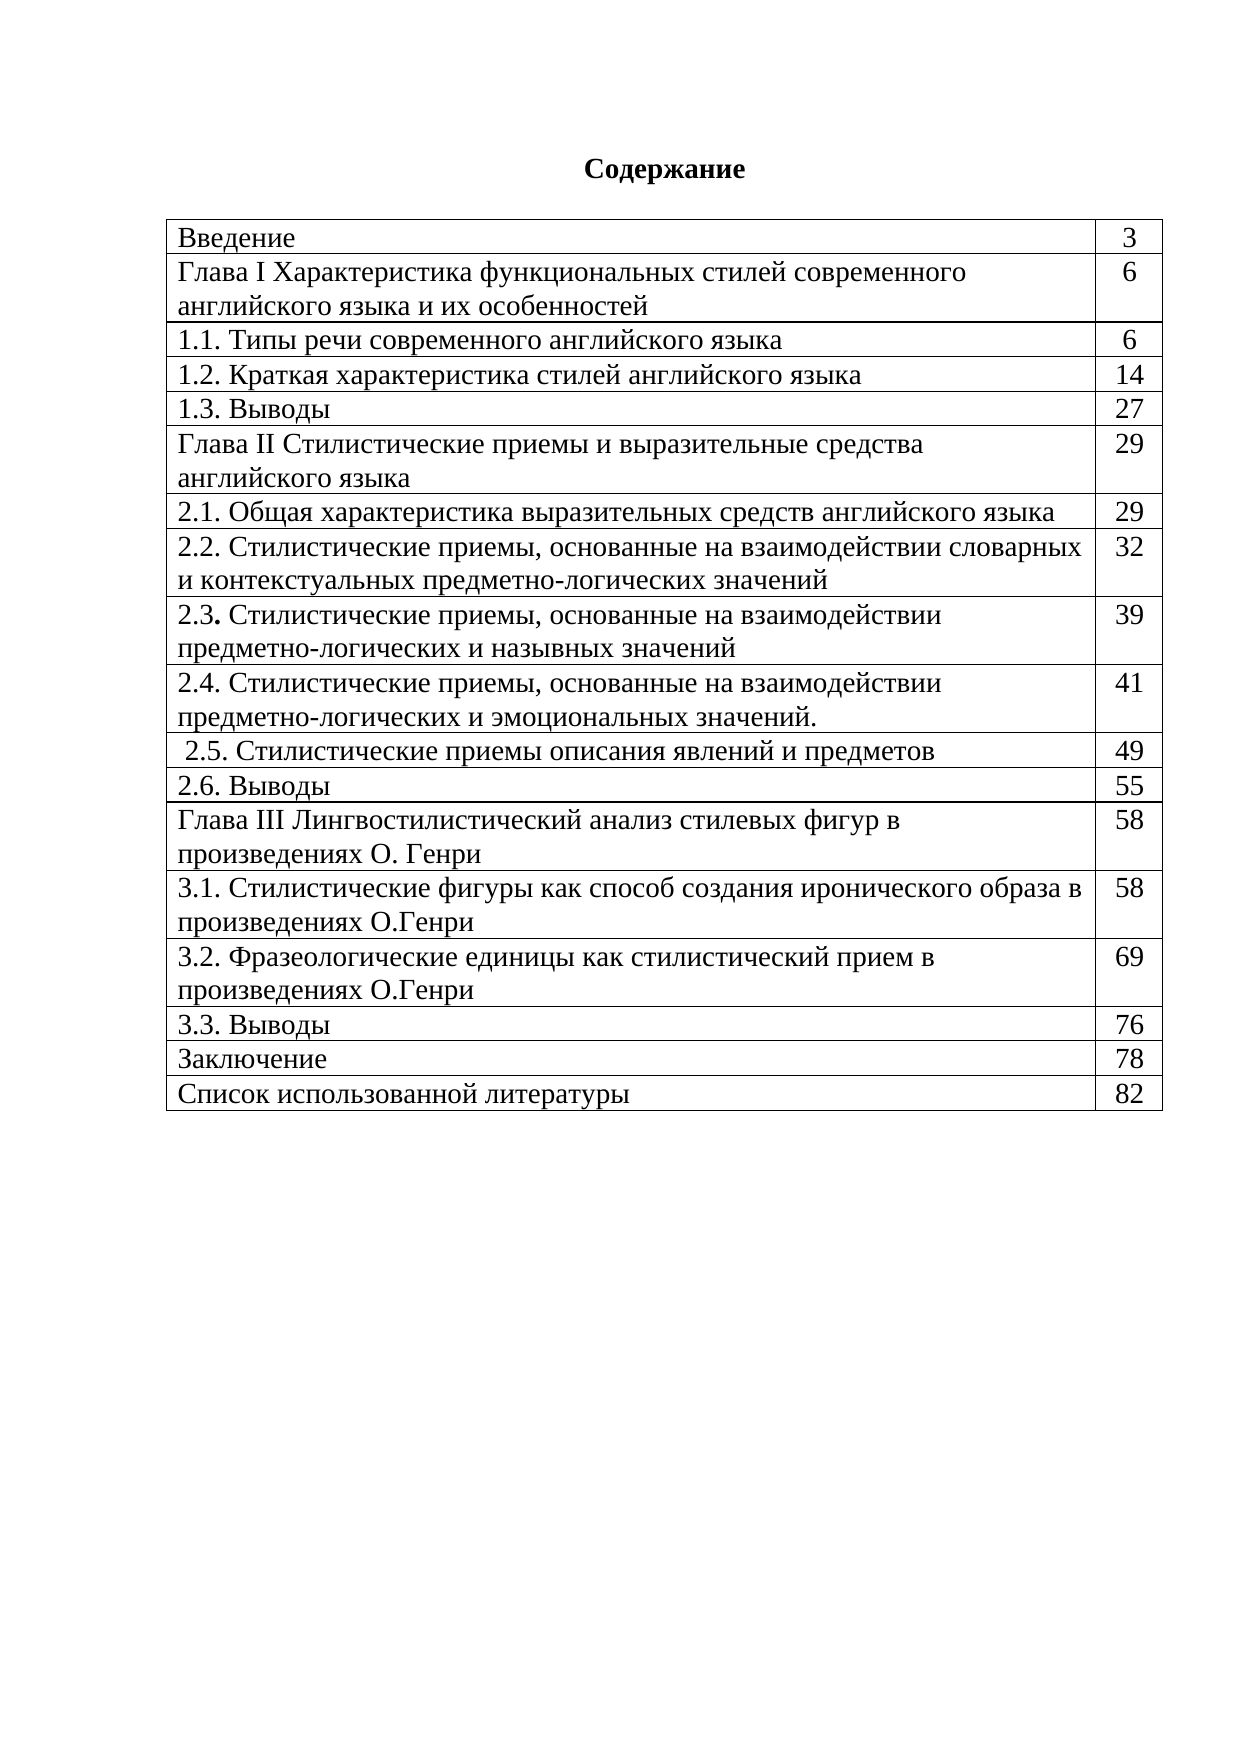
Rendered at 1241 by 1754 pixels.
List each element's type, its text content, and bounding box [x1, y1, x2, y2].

table_cell 6 [1096, 254, 1162, 321]
table_cell 29 [1096, 426, 1162, 493]
table_cell 2.2. Стилистические приемы, основанные на взаимодействии словарных и контекстуальных предметно-логических значений [167, 529, 1095, 596]
table_cell 2.3. Стилистические приемы, основанные на взаимодействии предметно-логических и назывных значений [167, 597, 1095, 664]
table_cell 58 [1096, 871, 1162, 938]
table_cell 2.5. Стилистические приемы описания явлений и предметов [167, 733, 1095, 767]
table_cell 58 [1096, 803, 1162, 869]
table_cell Глава III Лингвостилистический анализ стилевых фигур в произведениях О. Генри [167, 803, 1095, 869]
table_cell 6 [1096, 323, 1162, 356]
table_cell 82 [1096, 1076, 1162, 1109]
table_cell 55 [1096, 768, 1162, 801]
table_header 3 [1096, 220, 1162, 253]
table_cell 41 [1096, 665, 1162, 732]
table_cell 39 [1096, 597, 1162, 664]
table_cell Заключение [167, 1041, 1095, 1075]
table_cell 1.3. Выводы [167, 392, 1095, 425]
table_cell Глава I Характеристика функциональных стилей современного английского языка и их особенностей [167, 254, 1095, 321]
table_cell 2.6. Выводы [167, 768, 1095, 801]
table_cell 76 [1096, 1007, 1162, 1040]
table_cell 14 [1096, 357, 1162, 391]
table_cell 1.2. Краткая характеристика стилей английского языка [167, 357, 1095, 391]
table_cell 3.3. Выводы [167, 1007, 1095, 1040]
table_cell Список использованной литературы [167, 1076, 1095, 1109]
table_cell 3.1. Стилистические фигуры как способ создания иронического образа в произведениях О.Генри [167, 871, 1095, 938]
table_cell Глава II Стилистические приемы и выразительные средства английского языка [167, 426, 1095, 493]
table_cell 29 [1096, 494, 1162, 528]
text Содержание [177, 152, 1152, 185]
table_header Введение [167, 220, 1095, 253]
table_cell 49 [1096, 733, 1162, 767]
table_cell 32 [1096, 529, 1162, 596]
table_cell 78 [1096, 1041, 1162, 1075]
table_cell 69 [1096, 939, 1162, 1006]
table_cell 3.2. Фразеологические единицы как стилистический прием в произведениях О.Генри [167, 939, 1095, 1006]
table_cell 1.1. Типы речи современного английского языка [167, 323, 1095, 356]
table_cell 2.1. Общая характеристика выразительных средств английского языка [167, 494, 1095, 528]
table_cell 2.4. Стилистические приемы, основанные на взаимодействии предметно-логических и эмоциональных значений. [167, 665, 1095, 732]
table_cell 27 [1096, 392, 1162, 425]
